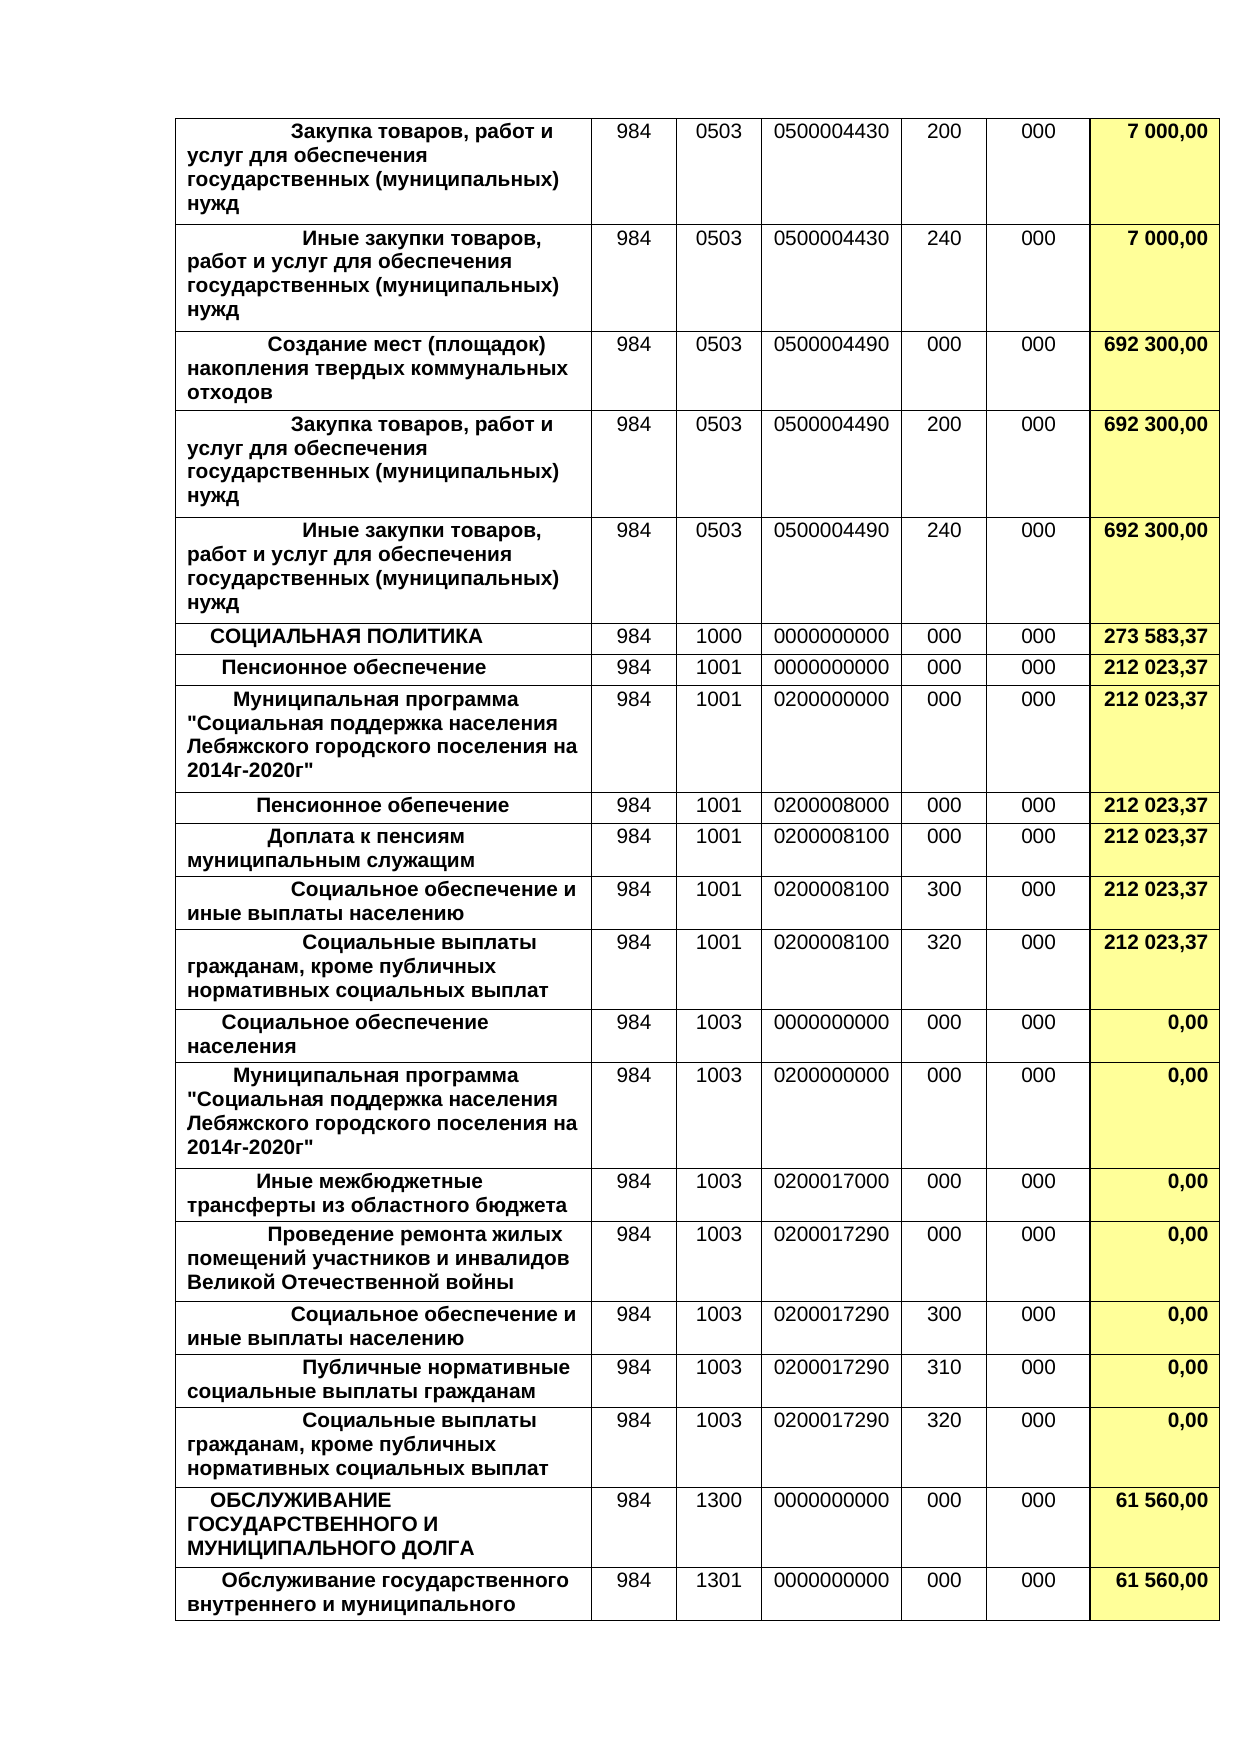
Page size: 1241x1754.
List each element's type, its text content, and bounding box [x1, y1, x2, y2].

table_cell 0000000000 [762, 1488, 901, 1567]
table_cell 212 023,37 [1091, 793, 1219, 823]
table_cell 984 [592, 824, 676, 876]
table_cell 0200017290 [762, 1222, 901, 1301]
table_cell 000 [902, 1063, 986, 1168]
table_cell 61 560,00 [1091, 1488, 1219, 1567]
table_cell 273 583,37 [1091, 624, 1219, 654]
table_cell 212 023,37 [1091, 877, 1219, 929]
table_cell Социальные выплаты гражданам, кроме публичных нормативных социальных выплат [176, 1408, 591, 1487]
table_cell ОБСЛУЖИВАНИЕ ГОСУДАРСТВЕННОГО И МУНИЦИПАЛЬНОГО ДОЛГА [176, 1488, 591, 1567]
table_cell Социальные выплаты гражданам, кроме публичных нормативных социальных выплат [176, 930, 591, 1009]
table_cell 984 [592, 655, 676, 685]
table_cell 212 023,37 [1091, 655, 1219, 685]
table_cell 0200008100 [762, 930, 901, 1009]
table_cell 000 [987, 411, 1089, 517]
table_cell Социальное обеспечение и иные выплаты населению [176, 877, 591, 929]
table_cell 984 [592, 1222, 676, 1301]
table_cell 1001 [677, 793, 761, 823]
table_cell 000 [987, 655, 1089, 685]
table_cell 0,00 [1091, 1355, 1219, 1407]
table_cell 0503 [677, 225, 761, 331]
table_cell 000 [987, 119, 1089, 224]
table_cell 0500004490 [762, 518, 901, 623]
table_cell 1001 [677, 877, 761, 929]
table_cell 300 [902, 877, 986, 929]
table_cell 984 [592, 225, 676, 331]
table_cell Проведение ремонта жилых помещений участников и инвалидов Великой Отечественной войны [176, 1222, 591, 1301]
table_cell 000 [902, 824, 986, 876]
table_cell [176, 1568, 591, 1620]
table_cell 692 300,00 [1091, 411, 1219, 517]
table_cell 000 [987, 877, 1089, 929]
table_cell 1003 [677, 1063, 761, 1168]
table_cell 000 [987, 1488, 1089, 1567]
table_cell Пенсионное обеспечение [176, 655, 591, 685]
table_cell 1003 [677, 1222, 761, 1301]
table_cell 0,00 [1091, 1408, 1219, 1487]
table_cell 984 [592, 1302, 676, 1354]
table_cell 984 [592, 930, 676, 1009]
table_cell 000 [987, 1222, 1089, 1301]
table_cell 1001 [677, 824, 761, 876]
table_cell 984 [592, 686, 676, 792]
table_cell 240 [902, 518, 986, 623]
table_cell 0000000000 [762, 624, 901, 654]
table_cell 61 560,00 [1091, 1568, 1219, 1620]
table_cell 984 [592, 1488, 676, 1567]
table_cell 320 [902, 1408, 986, 1487]
table_cell 0000000000 [762, 655, 901, 685]
table_cell 0,00 [1091, 1222, 1219, 1301]
table_cell 984 [592, 877, 676, 929]
table_cell 000 [987, 332, 1089, 410]
table_cell 000 [987, 225, 1089, 331]
table_cell 200 [902, 119, 986, 224]
table_cell Иные межбюджетные трансферты из областного бюджета [176, 1169, 591, 1221]
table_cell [176, 225, 591, 331]
table_cell 1300 [677, 1488, 761, 1567]
table_cell 212 023,37 [1091, 930, 1219, 1009]
table_cell 984 [592, 1355, 676, 1407]
table_cell 000 [902, 1568, 986, 1620]
table_cell 0000000000 [762, 1010, 901, 1062]
table_cell 984 [592, 411, 676, 517]
table_cell 0503 [677, 332, 761, 410]
table_cell 0503 [677, 411, 761, 517]
table_cell 0500004490 [762, 411, 901, 517]
table_cell 200 [902, 411, 986, 517]
table_cell 000 [987, 1408, 1089, 1487]
table_cell 000 [902, 332, 986, 410]
table_cell 0200008000 [762, 793, 901, 823]
table_cell СОЦИАЛЬНАЯ ПОЛИТИКА [176, 624, 591, 654]
table_cell 1003 [677, 1010, 761, 1062]
table_cell Закупка товаров, работ и услуг для обеспечения государственных (муниципальных) нужд [176, 119, 591, 224]
table_cell 300 [902, 1302, 986, 1354]
table_cell 1001 [677, 930, 761, 1009]
table_cell 1001 [677, 655, 761, 685]
table_cell Муниципальная программа "Социальная поддержка населения Лебяжского городского поселения на 2014г-2020г" [176, 1063, 591, 1168]
table_cell 000 [902, 793, 986, 823]
table_cell 000 [987, 1063, 1089, 1168]
table_cell 000 [902, 1222, 986, 1301]
table_cell 0,00 [1091, 1063, 1219, 1168]
table_cell 0,00 [1091, 1169, 1219, 1221]
table_cell Муниципальная программа "Социальная поддержка населения Лебяжского городского поселения на 2014г-2020г" [176, 686, 591, 792]
table_cell 000 [987, 824, 1089, 876]
table_cell 000 [987, 1010, 1089, 1062]
table_cell 000 [902, 686, 986, 792]
table_cell 1000 [677, 624, 761, 654]
table_cell Социальное обеспечение и иные выплаты населению [176, 1302, 591, 1354]
table_cell 7 000,00 [1091, 119, 1219, 224]
table_cell 1003 [677, 1302, 761, 1354]
table_cell 984 [592, 793, 676, 823]
table_cell 984 [592, 1010, 676, 1062]
table_cell Пенсионное обепечение [176, 793, 591, 823]
table_cell 984 [592, 518, 676, 623]
table_cell 000 [987, 1355, 1089, 1407]
table_cell Создание мест (площадок) накопления твердых коммунальных отходов [176, 332, 591, 410]
table_cell 0000000000 [762, 1568, 901, 1620]
table_cell 984 [592, 1408, 676, 1487]
table_cell 984 [592, 1063, 676, 1168]
table_cell 0200008100 [762, 824, 901, 876]
table_cell 000 [987, 793, 1089, 823]
table_cell Иные закупки товаров, работ и услуг для обеспечения государственных (муниципальных) нужд [176, 518, 591, 623]
table_cell 0200017000 [762, 1169, 901, 1221]
table_cell 000 [987, 930, 1089, 1009]
table_cell 0200008100 [762, 877, 901, 929]
table_cell Публичные нормативные социальные выплаты гражданам [176, 1355, 591, 1407]
table_cell 212 023,37 [1091, 686, 1219, 792]
table_cell Закупка товаров, работ и услуг для обеспечения государственных (муниципальных) нужд [176, 411, 591, 517]
table_cell 984 [592, 1568, 676, 1620]
table_cell 0503 [677, 518, 761, 623]
table_cell 310 [902, 1355, 986, 1407]
table_cell 0503 [677, 119, 761, 224]
table_cell 692 300,00 [1091, 332, 1219, 410]
table_cell 000 [902, 655, 986, 685]
table_cell 0,00 [1091, 1302, 1219, 1354]
table_cell 000 [987, 1169, 1089, 1221]
table_cell 000 [987, 624, 1089, 654]
table_cell 000 [987, 518, 1089, 623]
table_cell 000 [902, 624, 986, 654]
table_cell 984 [592, 1169, 676, 1221]
table_cell 212 023,37 [1091, 824, 1219, 876]
table_cell 1003 [677, 1169, 761, 1221]
table_cell 984 [592, 624, 676, 654]
table_cell 0,00 [1091, 1010, 1219, 1062]
table_cell 000 [987, 1302, 1089, 1354]
table_cell 0500004490 [762, 332, 901, 410]
table_cell 1301 [677, 1568, 761, 1620]
table_cell 0500004430 [762, 119, 901, 224]
table_cell 1003 [677, 1355, 761, 1407]
table_cell 0200017290 [762, 1408, 901, 1487]
table_cell 000 [987, 686, 1089, 792]
table_cell 0200017290 [762, 1355, 901, 1407]
table_cell 1003 [677, 1408, 761, 1487]
table_cell 000 [902, 1488, 986, 1567]
table_cell 000 [902, 1169, 986, 1221]
table_cell 984 [592, 119, 676, 224]
table_cell Социальное обеспечение населения [176, 1010, 591, 1062]
table_cell 0200000000 [762, 1063, 901, 1168]
table_cell 320 [902, 930, 986, 1009]
table_cell 7 000,00 [1091, 225, 1219, 331]
table_cell 692 300,00 [1091, 518, 1219, 623]
table_cell 000 [902, 1010, 986, 1062]
table_cell 000 [987, 1568, 1089, 1620]
table_cell 1001 [677, 686, 761, 792]
table_cell 0500004430 [762, 225, 901, 331]
table_cell 240 [902, 225, 986, 331]
table_cell 0200017290 [762, 1302, 901, 1354]
table_cell 0200000000 [762, 686, 901, 792]
table_cell Доплата к пенсиям муниципальным служащим [176, 824, 591, 876]
table_cell 984 [592, 332, 676, 410]
